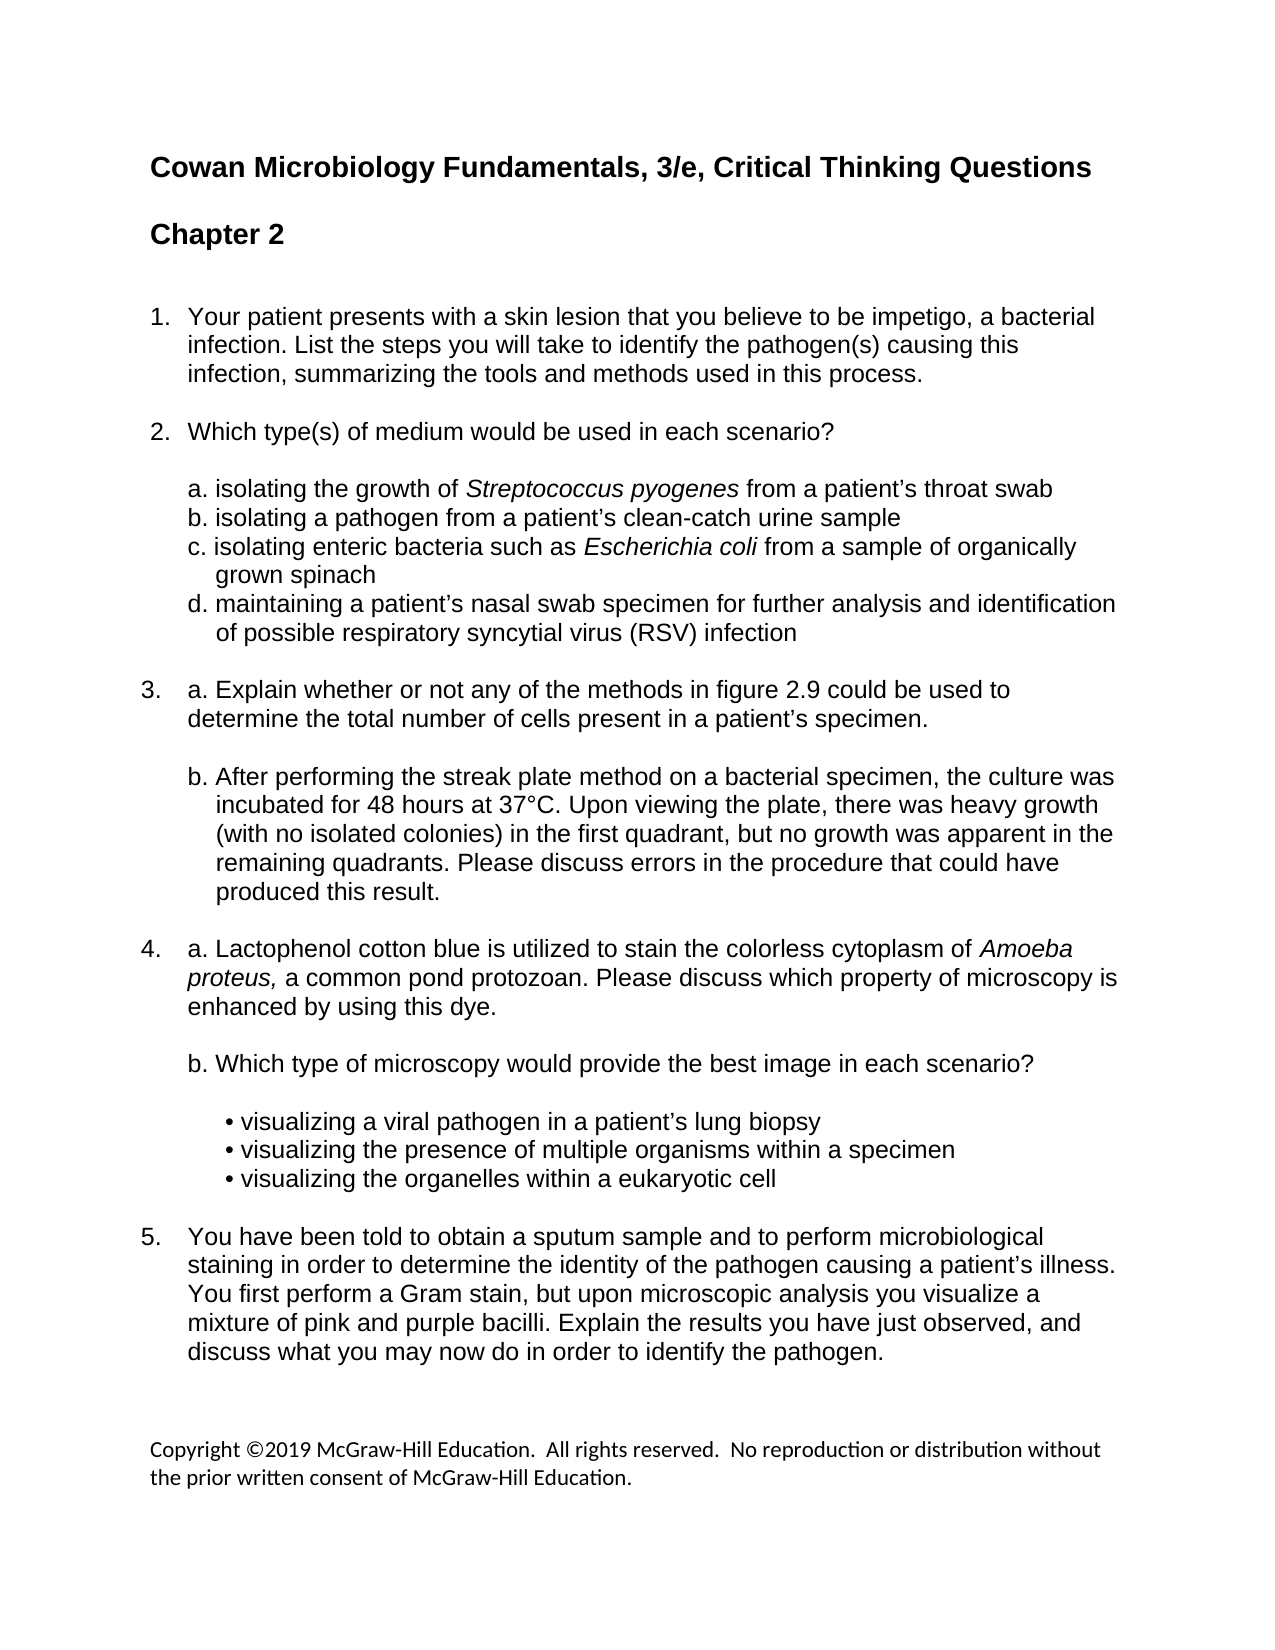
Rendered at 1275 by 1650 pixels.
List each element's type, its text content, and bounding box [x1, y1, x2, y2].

text Cowan Microbiology Fundamentals, 3/e, Critical Thinking Questions [150, 150, 1125, 183]
text a. isolating the growth of Streptococcus pyogenes from a patient’s throat swab [150, 474, 1125, 503]
text c. isolating enteric bacteria such as Escherichia coli from a sample of organically [187, 532, 1125, 560]
text b. isolating a pathogen from a patient’s clean-catch urine sample [150, 503, 1125, 532]
text produced this result. [187, 877, 1125, 905]
list Your patient presents with a skin lesion that you believe to be impetigo, a bacterial infection. List the steps you will take to identify the pathogen(s) causing this infection, summarizing the tools and methods used in this process. [150, 302, 1125, 388]
list a. Lactophenol cotton blue is utilized to stain the colorless cytoplasm of Amoeba proteus, a common pond protozoan. Please discuss which property of microscopy is enhanced by using this dye. [141, 934, 1125, 1020]
list Which type(s) of medium would be used in each scenario? [150, 417, 1125, 445]
text • visualizing the organelles within a eukaryotic cell [150, 1164, 1125, 1193]
text • visualizing a viral pathogen in a patient’s lung biopsy [150, 1107, 1125, 1135]
list You have been told to obtain a sputum sample and to perform microbiological staining in order to determine the identity of the pathogen causing a patient’s illness. You first perform a Gram stain, but upon microscopic analysis you visualize a mixture of pink and purple bacilli. Explain the results you have just observed, and discuss what you may now do in order to identify the pathogen. [141, 1222, 1125, 1365]
text grown spinach [187, 560, 1125, 589]
text (with no isolated colonies) in the first quadrant, but no growth was apparent in the remaining quadrants. Please discuss errors in the procedure that could have [216, 819, 1125, 877]
text • visualizing the presence of multiple organisms within a specimen [225, 1135, 1125, 1164]
text incubated for 48 hours at 37°C. Upon viewing the plate, there was heavy growth [203, 790, 1125, 819]
text Chapter 2 [150, 217, 1125, 251]
text d. maintaining a patient’s nasal swab specimen for further analysis and identification of possible respiratory syncytial virus (RSV) infection [187, 589, 1125, 647]
list a. Explain whether or not any of the methods in figure 2.9 could be used to determine the total number of cells present in a patient’s specimen. [141, 675, 1125, 733]
text b. After performing the streak plate method on a bacterial specimen, the culture was [150, 762, 1125, 790]
text b. Which type of microscopy would provide the best image in each scenario? [150, 1049, 1125, 1078]
